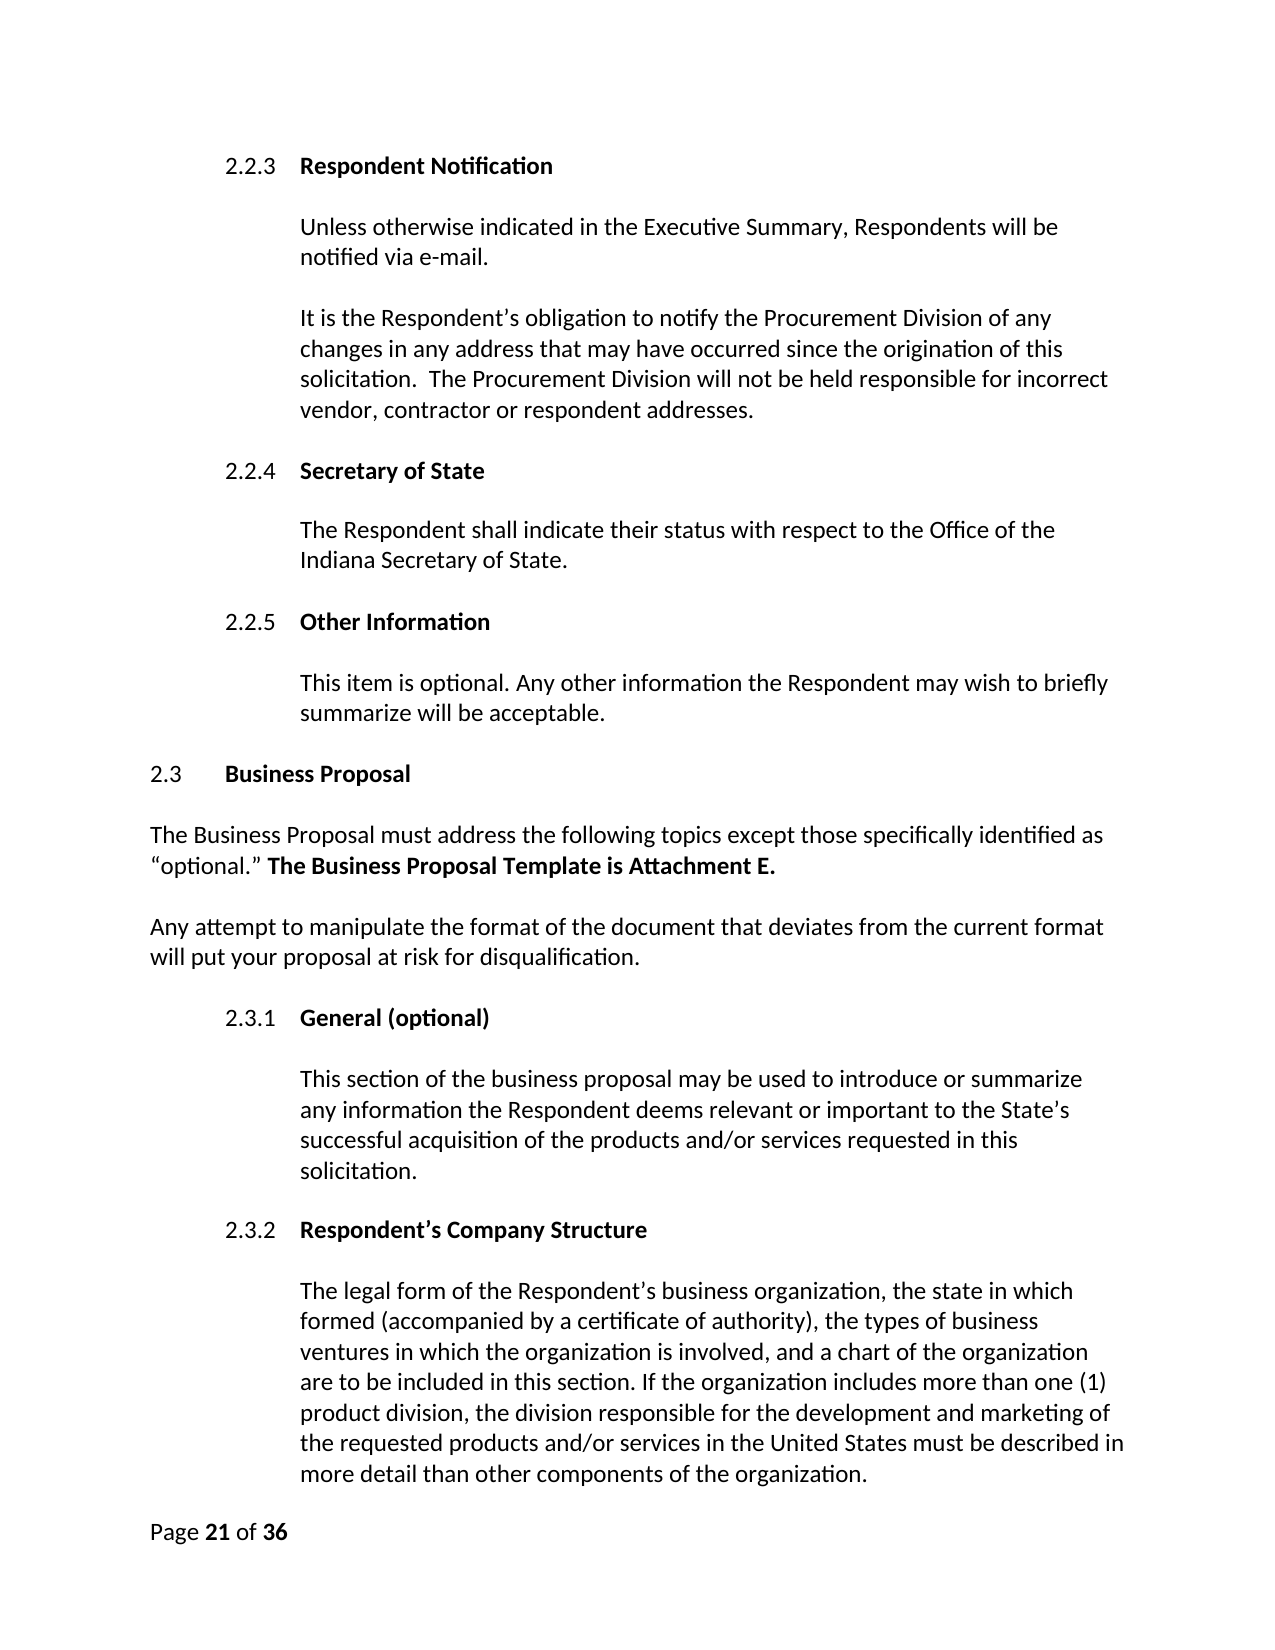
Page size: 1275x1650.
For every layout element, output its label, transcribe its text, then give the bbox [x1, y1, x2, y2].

text Unless otherwise indicated in the Executive Summary, Respondents will be notified via e-mail. [300, 211, 1125, 272]
subtitle 2.2.5 Other Information [225, 606, 1125, 636]
text This section of the business proposal may be used to introduce or summarize any information the Respondent deems relevant or important to the State’s successful acquisition of the products and/or services requested in this solicitation. [300, 1063, 1125, 1186]
subtitle 2.2.3 Respondent Notification [225, 150, 1125, 181]
subtitle 2.3.1 General (optional) [225, 1002, 1125, 1033]
text This item is optional. Any other information the Respondent may wish to briefly summarize will be acceptable. [300, 667, 1125, 728]
subtitle 2.3 Business Proposal [150, 758, 1125, 789]
text The legal form of the Respondent’s business organization, the state in which formed (accompanied by a certificate of authority), the types of business ventures in which the organization is involved, and a chart of the organization are to be included in this section. If the organization includes more than one (1) product division, the division responsible for the development and marketing of the requested products and/or services in the United States must be described in more detail than other components of the organization. [300, 1275, 1125, 1488]
text It is the Respondent’s obligation to notify the Procurement Division of any changes in any address that may have occurred since the origination of this solicitation. The Procurement Division will not be held responsible for incorrect vendor, contractor or respondent addresses. [300, 303, 1125, 425]
subtitle 2.3.2 Respondent’s Company Structure [225, 1214, 1125, 1244]
text The Respondent shall indicate their status with respect to the Office of the Indiana Secretary of State. [300, 514, 1125, 575]
text The Business Proposal must address the following topics except those specifically identified as “optional.” The Business Proposal Template is Attachment E. [150, 819, 1125, 880]
text Any attempt to manipulate the format of the document that deviates from the current format will put your proposal at risk for disqualification. [150, 911, 1125, 972]
subtitle 2.2.4 Secretary of State [225, 455, 1125, 486]
